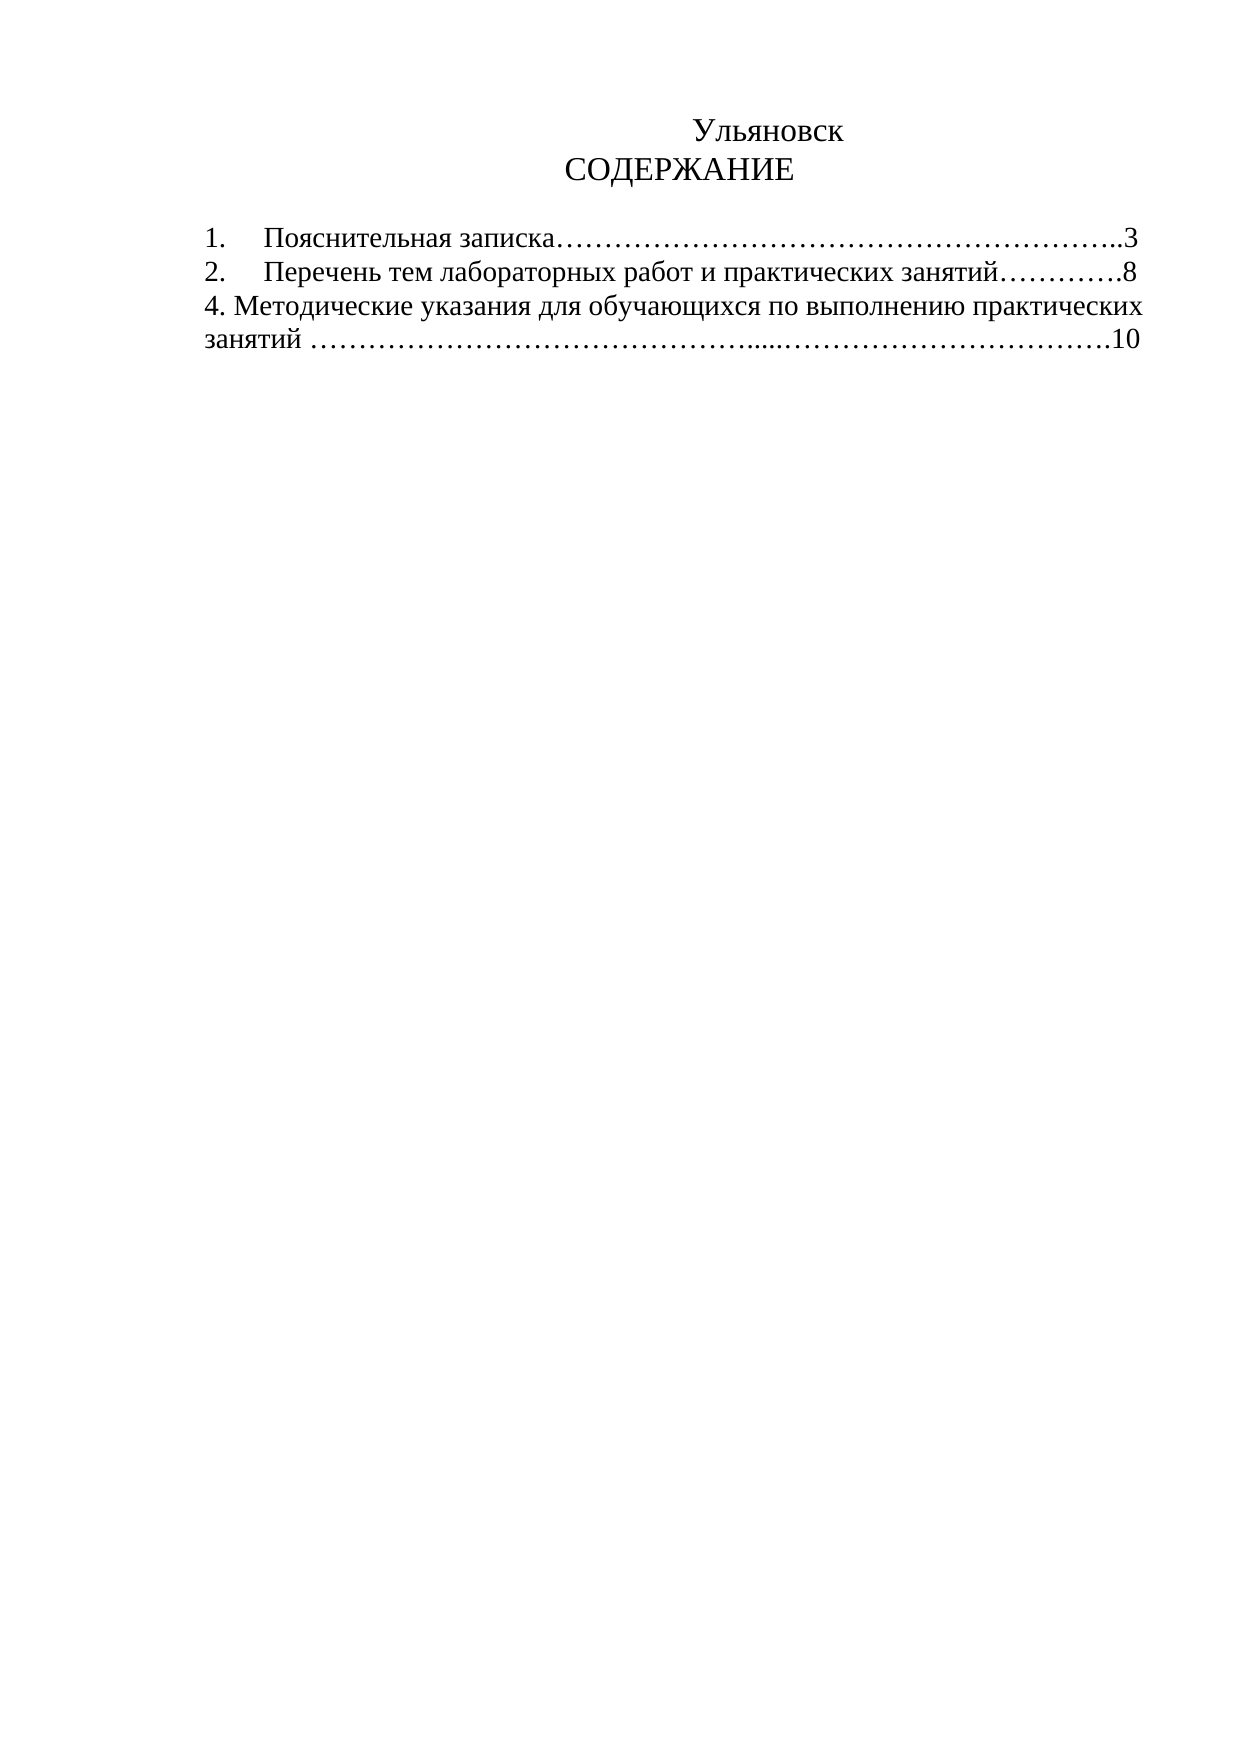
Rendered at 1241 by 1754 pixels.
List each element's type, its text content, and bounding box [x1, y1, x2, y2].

text 4. Методические указания для обучающихся по выполнению практических занятий ……………………………………….....…………………………….10 [204, 288, 1192, 355]
list Пояснительная записка…………………………………………………..3 [204, 221, 1192, 254]
list Перечень тем лабораторных работ и практических занятий………….8 [204, 254, 1192, 288]
text СОДЕРЖАНИЕ [167, 149, 1192, 187]
text Ульяновск [692, 110, 1192, 149]
